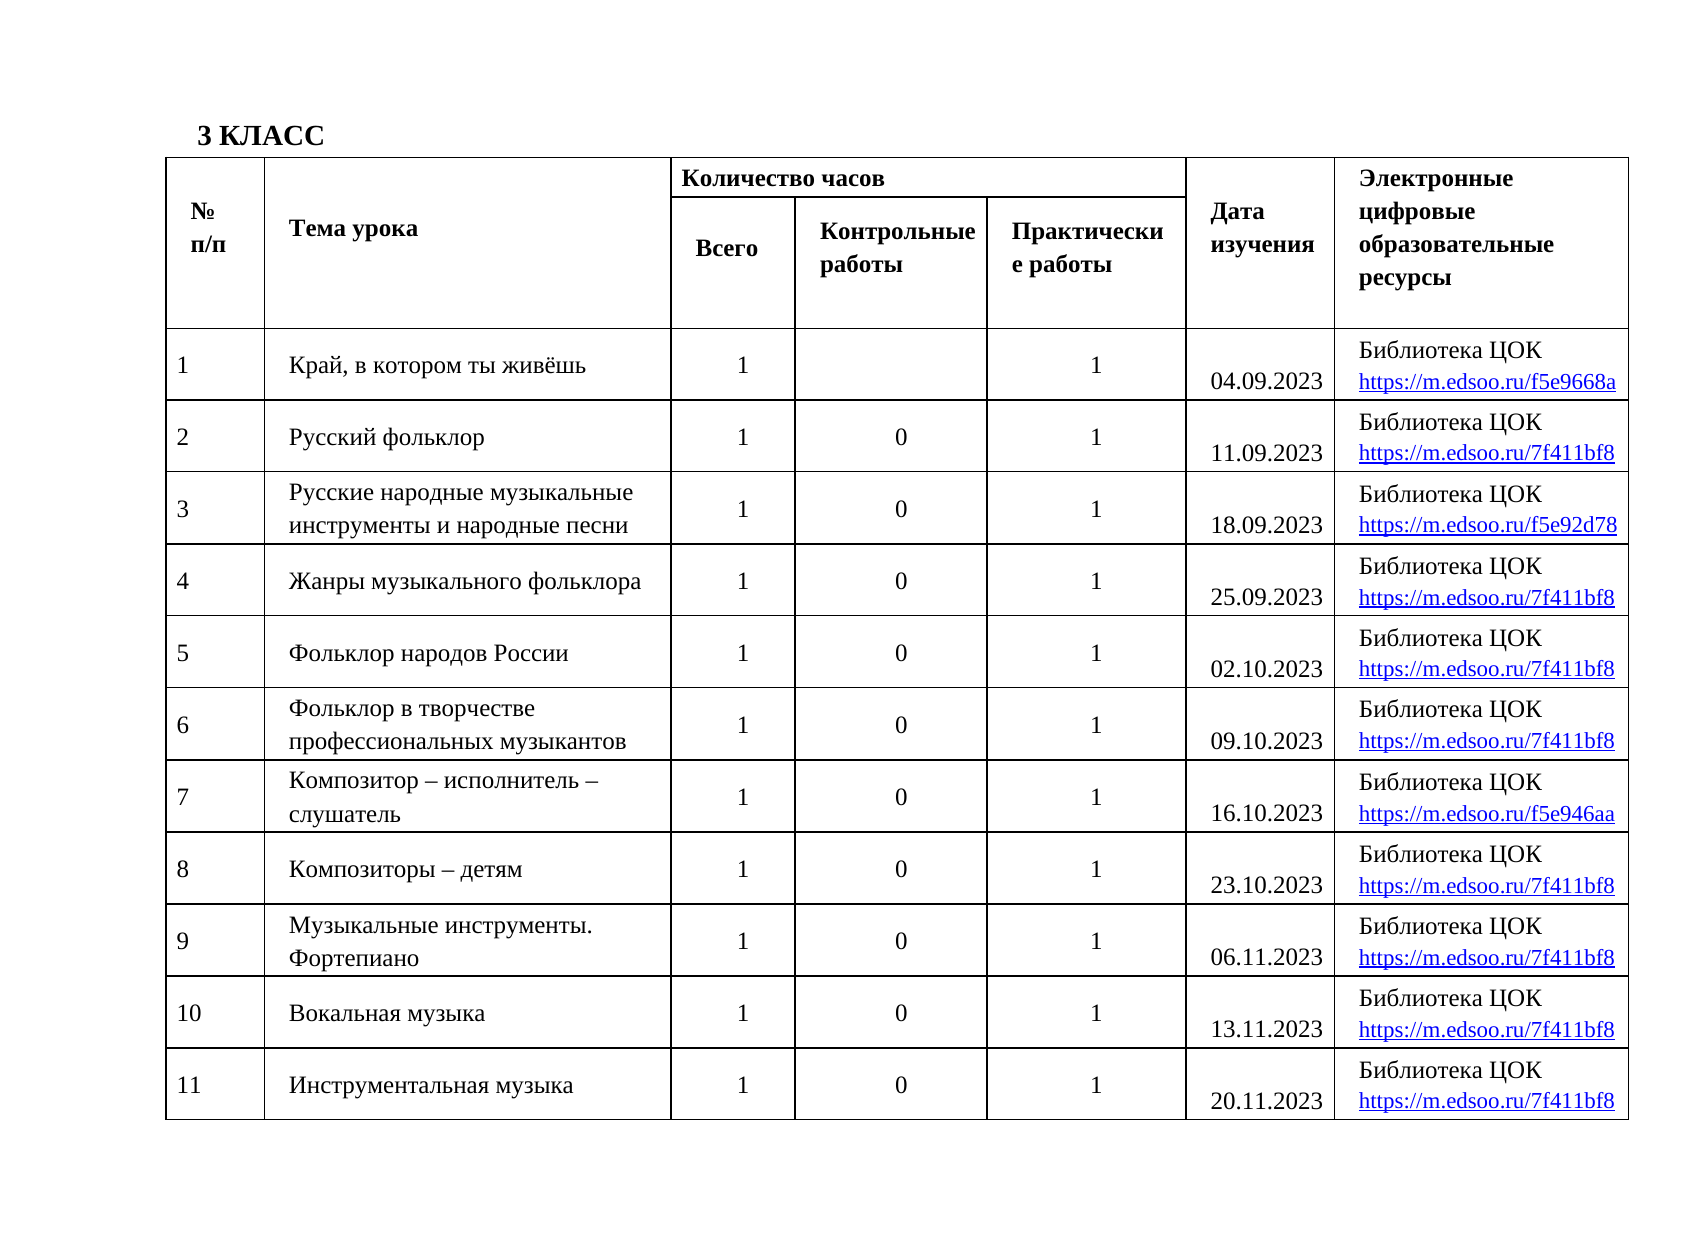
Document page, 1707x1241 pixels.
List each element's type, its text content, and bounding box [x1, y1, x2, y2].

table_cell 1 [988, 977, 1185, 1047]
table_cell Библиотека ЦОК https://m.edsoo.ru/f5e9668a [1335, 329, 1628, 399]
table_cell 0 [796, 688, 986, 759]
table_cell Инструментальная музыка [265, 1049, 670, 1119]
table_cell 13.11.2023 [1187, 977, 1334, 1047]
table_cell 11.09.2023 [1187, 401, 1334, 471]
table_cell 04.09.2023 [1187, 329, 1334, 399]
table_cell 1 [672, 977, 794, 1047]
table_cell 1 [672, 688, 794, 759]
table_cell Композитор – исполнитель – слушатель [265, 761, 670, 831]
table_cell Библиотека ЦОК https://m.edsoo.ru/7f411bf8 [1335, 616, 1628, 686]
table_cell 1 [988, 545, 1185, 615]
table_cell 0 [796, 616, 986, 686]
text 3 КЛАСС [190, 118, 1618, 152]
table_cell 1 [672, 329, 794, 399]
table_cell 20.11.2023 [1187, 1049, 1334, 1119]
table_cell Русские народные музыкальные инструменты и народные песни [265, 472, 670, 543]
table_cell 1 [672, 472, 794, 543]
table_cell 3 [167, 472, 264, 543]
table_cell 1 [988, 616, 1185, 686]
table_cell 0 [796, 833, 986, 903]
table_cell 9 [167, 905, 264, 975]
table_cell 06.11.2023 [1187, 905, 1334, 975]
table_cell Библиотека ЦОК https://m.edsoo.ru/7f411bf8 [1335, 545, 1628, 615]
table_cell 10 [167, 977, 264, 1047]
table_cell Библиотека ЦОК https://m.edsoo.ru/f5e946aa [1335, 761, 1628, 831]
table_cell 1 [988, 401, 1185, 471]
table_cell [796, 329, 986, 399]
table_cell Всего [672, 198, 794, 327]
table_cell Практические работы [988, 198, 1185, 327]
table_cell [1335, 977, 1628, 1047]
table_header Дата изучения [1187, 158, 1334, 327]
table_cell 0 [796, 905, 986, 975]
table_cell 1 [988, 472, 1185, 543]
table_cell 0 [796, 977, 986, 1047]
table_cell 16.10.2023 [1187, 761, 1334, 831]
table_cell 0 [796, 1049, 986, 1119]
table_cell 4 [167, 545, 264, 615]
table_cell 1 [672, 545, 794, 615]
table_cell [1335, 1049, 1628, 1119]
table_cell 1 [672, 401, 794, 471]
table_cell 1 [988, 329, 1185, 399]
table_cell Композиторы – детям [265, 833, 670, 903]
table_cell 23.10.2023 [1187, 833, 1334, 903]
table_cell Библиотека ЦОК https://m.edsoo.ru/7f411bf8 [1335, 905, 1628, 975]
table_cell Русский фольклор [265, 401, 670, 471]
table_cell Край, в котором ты живёшь [265, 329, 670, 399]
table_header Электронные цифровые образовательные ресурсы [1335, 158, 1628, 327]
table_cell 1 [672, 616, 794, 686]
table_cell 1 [672, 833, 794, 903]
table_cell 0 [796, 761, 986, 831]
table_cell 09.10.2023 [1187, 688, 1334, 759]
table_cell 5 [167, 616, 264, 686]
table_cell 2 [167, 401, 264, 471]
table_cell Вокальная музыка [265, 977, 670, 1047]
table_cell 1 [988, 833, 1185, 903]
table_cell Жанры музыкального фольклора [265, 545, 670, 615]
table_cell 8 [167, 833, 264, 903]
table_cell 11 [167, 1049, 264, 1119]
table_cell 1 [988, 1049, 1185, 1119]
table_cell 0 [796, 401, 986, 471]
table_cell 1 [988, 688, 1185, 759]
table_cell 1 [988, 761, 1185, 831]
table_cell 6 [167, 688, 264, 759]
table_cell 1 [672, 1049, 794, 1119]
table_cell Библиотека ЦОК https://m.edsoo.ru/7f411bf8 [1335, 688, 1628, 759]
table_cell 1 [167, 329, 264, 399]
table_cell Библиотека ЦОК https://m.edsoo.ru/7f411bf8 [1335, 401, 1628, 471]
table_header № п/п [167, 158, 264, 327]
table_cell 1 [672, 905, 794, 975]
table_cell 7 [167, 761, 264, 831]
table_cell Фольклор народов России [265, 616, 670, 686]
table_cell Контрольные работы [796, 198, 986, 327]
table_cell 1 [988, 905, 1185, 975]
table_cell 25.09.2023 [1187, 545, 1334, 615]
table_cell Музыкальные инструменты. Фортепиано [265, 905, 670, 975]
table_cell Библиотека ЦОК https://m.edsoo.ru/f5e92d78 [1335, 472, 1628, 543]
table_cell 0 [796, 472, 986, 543]
table_header Количество часов [672, 158, 1185, 196]
table_cell 1 [672, 761, 794, 831]
table_cell Фольклор в творчестве профессиональных музыкантов [265, 688, 670, 759]
table_cell 0 [796, 545, 986, 615]
table_cell 02.10.2023 [1187, 616, 1334, 686]
table_header Тема урока [265, 158, 670, 327]
table_cell Библиотека ЦОК https://m.edsoo.ru/7f411bf8 [1335, 833, 1628, 903]
table_cell 18.09.2023 [1187, 472, 1334, 543]
